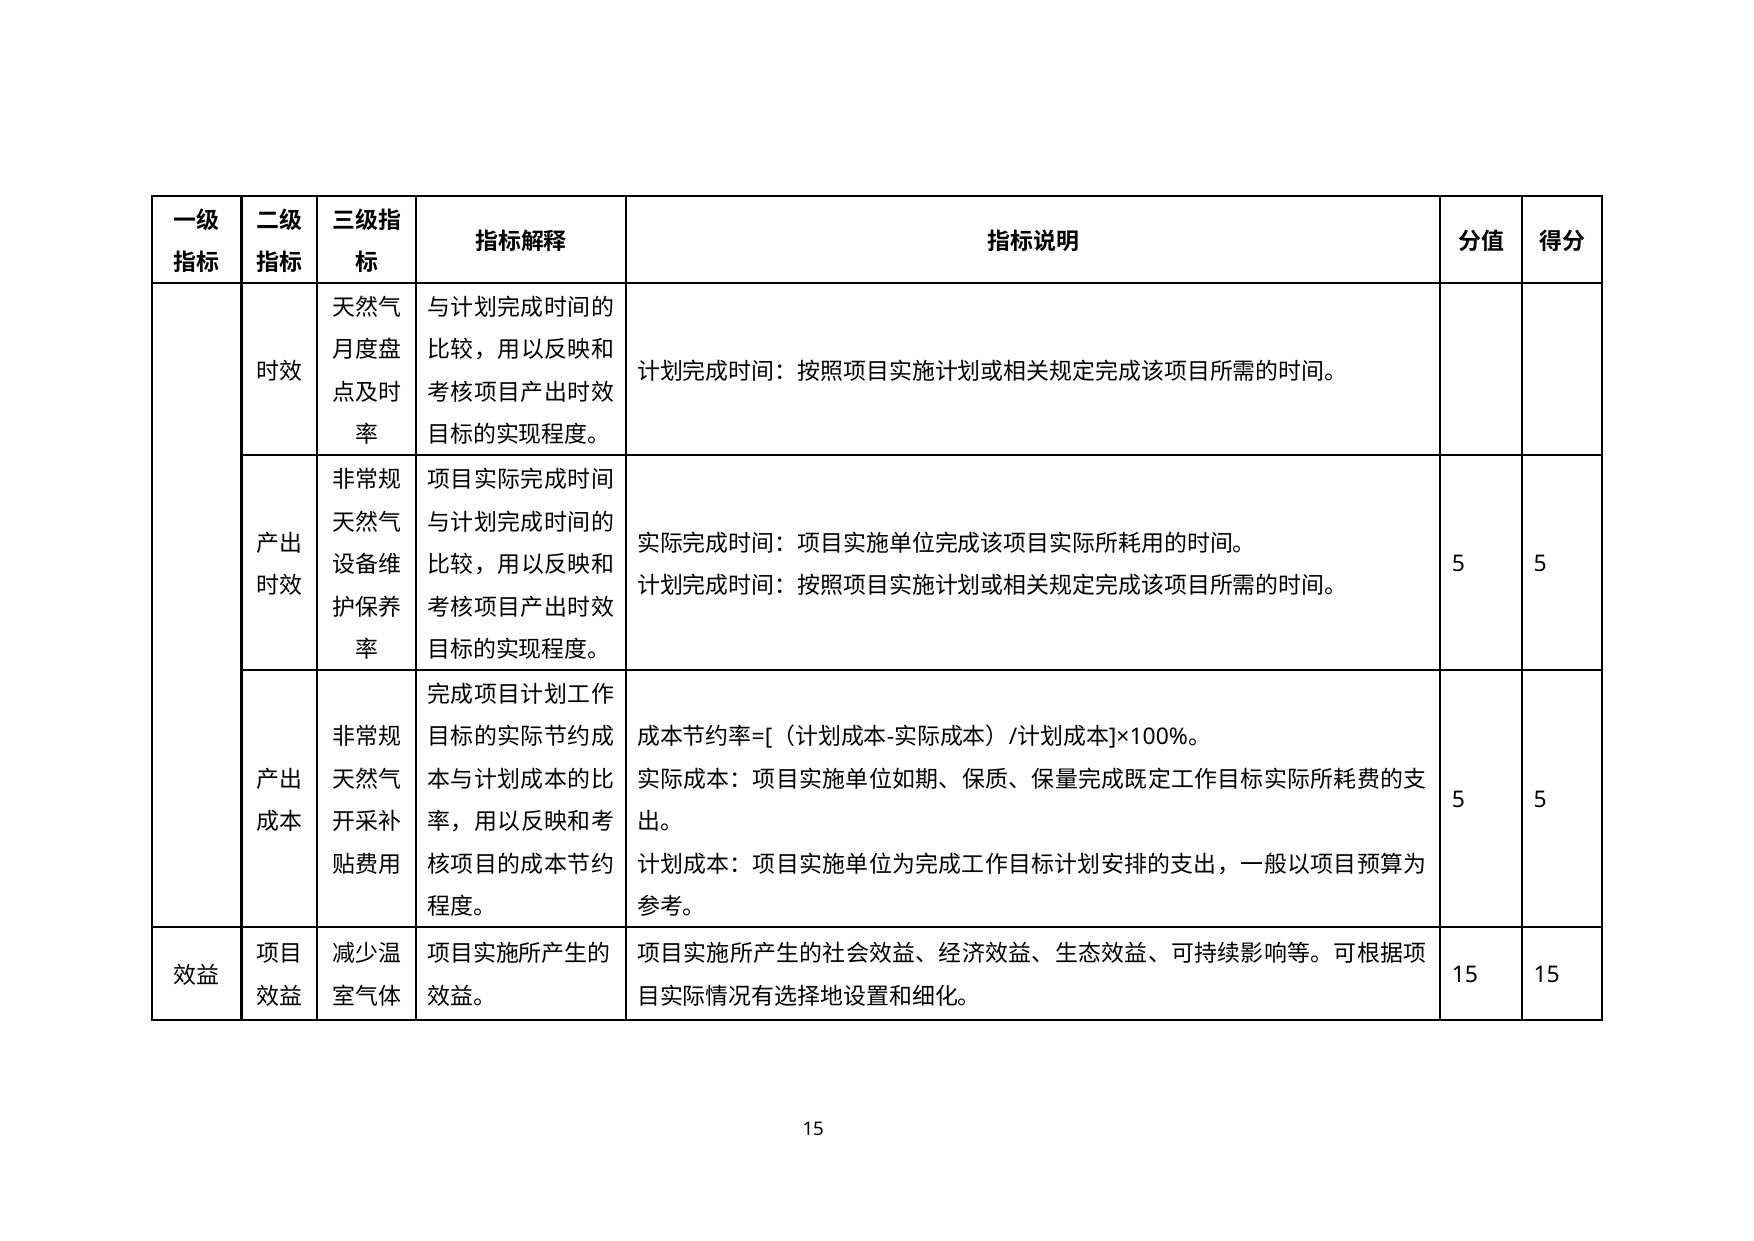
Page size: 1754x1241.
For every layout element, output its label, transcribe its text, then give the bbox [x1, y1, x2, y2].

table_cell 非常规天然气开采补贴费用 [318, 671, 415, 926]
table_cell 5 [1441, 671, 1521, 926]
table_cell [627, 284, 1439, 454]
table_cell 5 [1523, 456, 1601, 669]
table_header 得分 [1523, 197, 1601, 282]
table_cell 非常规天然气月度盘点及时率 [318, 284, 415, 454]
table_cell 完成项目计划工作目标的实际节约成本与计划成本的比率，用以反映和考核项目的成本节约程度。 [417, 671, 625, 926]
table_cell 效益 [153, 928, 240, 1018]
table_header 分值 [1441, 197, 1521, 282]
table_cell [417, 284, 625, 454]
table_header 二级指标 [243, 197, 316, 282]
table_cell 实际完成时间：项目实施单位完成该项目实际所耗用的时间。 计划完成时间：按照项目实施计划或相关规定完成该项目所需的时间。 [627, 456, 1439, 669]
table_cell 项目效益 [243, 928, 316, 1018]
table_cell 成本节约率=[（计划成本-实际成本）/计划成本]×100%。 实际成本：项目实施单位如期、保质、保量完成既定工作目标实际所耗费的支出。 计划成本：项目实施单位为完成工作目标计划安排的支出，一般以项目预算为参考。 [627, 671, 1439, 926]
table_header 指标解释 [417, 197, 625, 282]
table_cell 产出时效 [243, 456, 316, 669]
table_cell 5 [1441, 456, 1521, 669]
table_cell 产出时效 [243, 284, 316, 454]
table_cell 项目实际完成时间与计划完成时间的比较，用以反映和考核项目产出时效目标的实现程度。 [417, 456, 625, 669]
table_header 三级指标 [318, 197, 415, 282]
table_cell 非常规天然气设备维护保养率 [318, 456, 415, 669]
table_header 指标说明 [627, 197, 1439, 282]
table_cell 5 [1523, 284, 1601, 454]
table_header 一级指标 [153, 197, 240, 282]
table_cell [627, 928, 1439, 1018]
table_cell 5 [1523, 671, 1601, 926]
table_cell 15 [1441, 928, 1521, 1018]
table_cell 5 [1441, 284, 1521, 454]
table_cell 产出成本 [243, 671, 316, 926]
table_cell 项目实施所产生的效益。 [417, 928, 625, 1018]
table_cell 减少温室气体排放 [318, 928, 415, 1018]
table_cell 15 [1523, 928, 1601, 1018]
